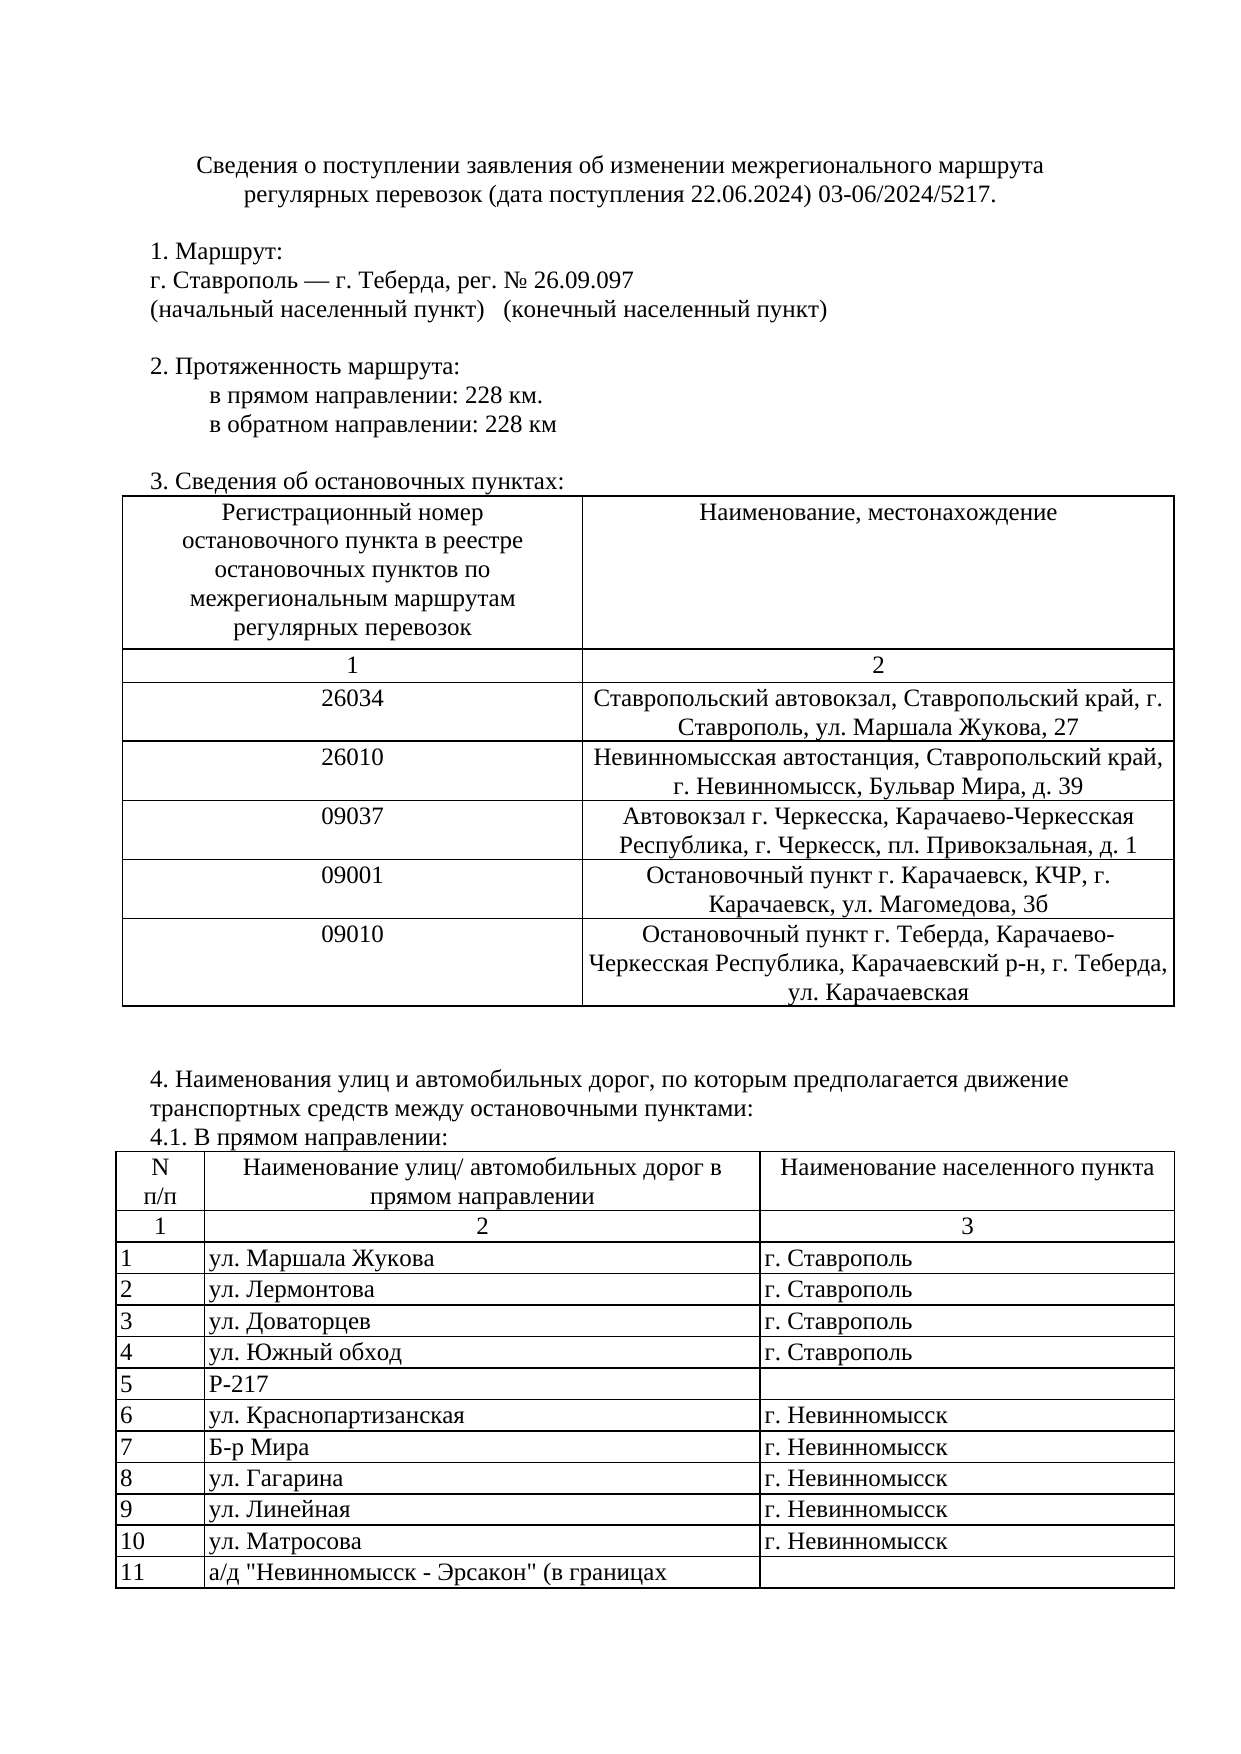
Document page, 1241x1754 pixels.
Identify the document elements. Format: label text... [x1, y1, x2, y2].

text 2. Протяженность маршрута: [150, 351, 1090, 380]
table_cell ул. Матросова [205, 1526, 759, 1556]
table_cell 09037 [123, 801, 582, 858]
table_cell 1 [117, 1211, 204, 1241]
table_cell 4 [117, 1337, 204, 1367]
table_cell г. Ставрополь [761, 1274, 1174, 1304]
text Сведения о поступлении заявления об изменении межрегионального маршрута регулярных перевозок (дата поступления 22.06.2024) 03-06/2024/5217. [150, 150, 1090, 207]
table_cell г. Невинномысск [761, 1495, 1174, 1524]
table_cell г. Ставрополь [761, 1337, 1174, 1367]
table_cell 11 [117, 1557, 204, 1587]
table_cell 09001 [123, 860, 582, 918]
table_cell 26010 [123, 742, 582, 799]
text в обратном направлении: 228 км [150, 409, 1090, 437]
table_cell 2 [205, 1211, 759, 1241]
table_cell ул. Доваторцев [205, 1306, 759, 1336]
table_cell 26034 [123, 683, 582, 740]
table_cell [761, 1557, 1174, 1587]
table_header Наименование улиц/ автомобильных дорог в прямом направлении [205, 1152, 759, 1210]
text г. Ставрополь — г. Теберда, рег. № 26.09.097 [150, 265, 1090, 294]
table_cell ул. Южный обход [205, 1337, 759, 1367]
table_cell ул. Линейная [205, 1495, 759, 1524]
table_cell Б-р Мира [205, 1432, 759, 1461]
table_cell ул. Лермонтова [205, 1274, 759, 1304]
table_cell 10 [117, 1526, 204, 1556]
table_cell 5 [117, 1369, 204, 1398]
table_cell 2 [583, 650, 1173, 681]
table_cell 9 [117, 1495, 204, 1524]
table_cell г. Ставрополь [761, 1243, 1174, 1273]
table_cell [761, 1369, 1174, 1398]
table_cell 8 [117, 1463, 204, 1493]
table_header N п/п [117, 1152, 204, 1210]
table_header Наименование, местонахождение [583, 497, 1173, 648]
table_cell г. Невинномысск [761, 1463, 1174, 1493]
table_cell 2 [117, 1274, 204, 1304]
table_cell ул. Гагарина [205, 1463, 759, 1493]
table_cell г. Невинномысск [761, 1432, 1174, 1461]
text 3. Сведения об остановочных пунктах: [150, 466, 1090, 495]
table_cell 1 [123, 650, 582, 681]
table_cell г. Ставрополь [761, 1306, 1174, 1336]
table_header Наименование населенного пункта [761, 1152, 1174, 1210]
table_cell 3 [117, 1306, 204, 1336]
text 4.1. В прямом направлении: [150, 1122, 1090, 1151]
table_header Регистрационный номер остановочного пункта в реестре остановочных пунктов по межрегиональным маршрутам регулярных перевозок [123, 497, 582, 648]
table_cell 09010 [123, 919, 582, 1005]
text (начальный населенный пункт) (конечный населенный пункт) [150, 294, 1090, 322]
table_cell Остановочный пункт г. Карачаевск, КЧР, г. Карачаевск, ул. Магомедова, 3б [583, 860, 1173, 918]
table_cell ул. Краснопартизанская [205, 1400, 759, 1430]
table_cell Остановочный пункт г. Теберда, Карачаево-Черкесская Республика, Карачаевский р-н, г. Теберда, ул. Карачаевская [583, 919, 1173, 1005]
table_cell Р-217 [205, 1369, 759, 1398]
table_cell Ставропольский автовокзал, Ставропольский край, г. Ставрополь, ул. Маршала Жукова, 27 [583, 683, 1173, 740]
table_cell 3 [761, 1211, 1174, 1241]
table_cell Автовокзал г. Черкесска, Карачаево-Черкесская Республика, г. Черкесск, пл. Привокзальная, д. 1 [583, 801, 1173, 858]
text 4. Наименования улиц и автомобильных дорог, по которым предполагается движение транспортных средств между остановочными пунктами: [150, 1064, 1090, 1122]
table_cell ул. Маршала Жукова [205, 1243, 759, 1273]
table_cell 1 [117, 1243, 204, 1273]
text 1. Маршрут: [150, 236, 1090, 265]
table_cell Невинномысская автостанция, Ставропольский край, г. Невинномысск, Бульвар Мира, д. 39 [583, 742, 1173, 799]
table_cell г. Невинномысск [761, 1400, 1174, 1430]
table_cell 6 [117, 1400, 204, 1430]
table_cell 7 [117, 1432, 204, 1461]
text в прямом направлении: 228 км. [150, 380, 1090, 409]
table_cell г. Невинномысск [761, 1526, 1174, 1556]
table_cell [205, 1557, 759, 1587]
